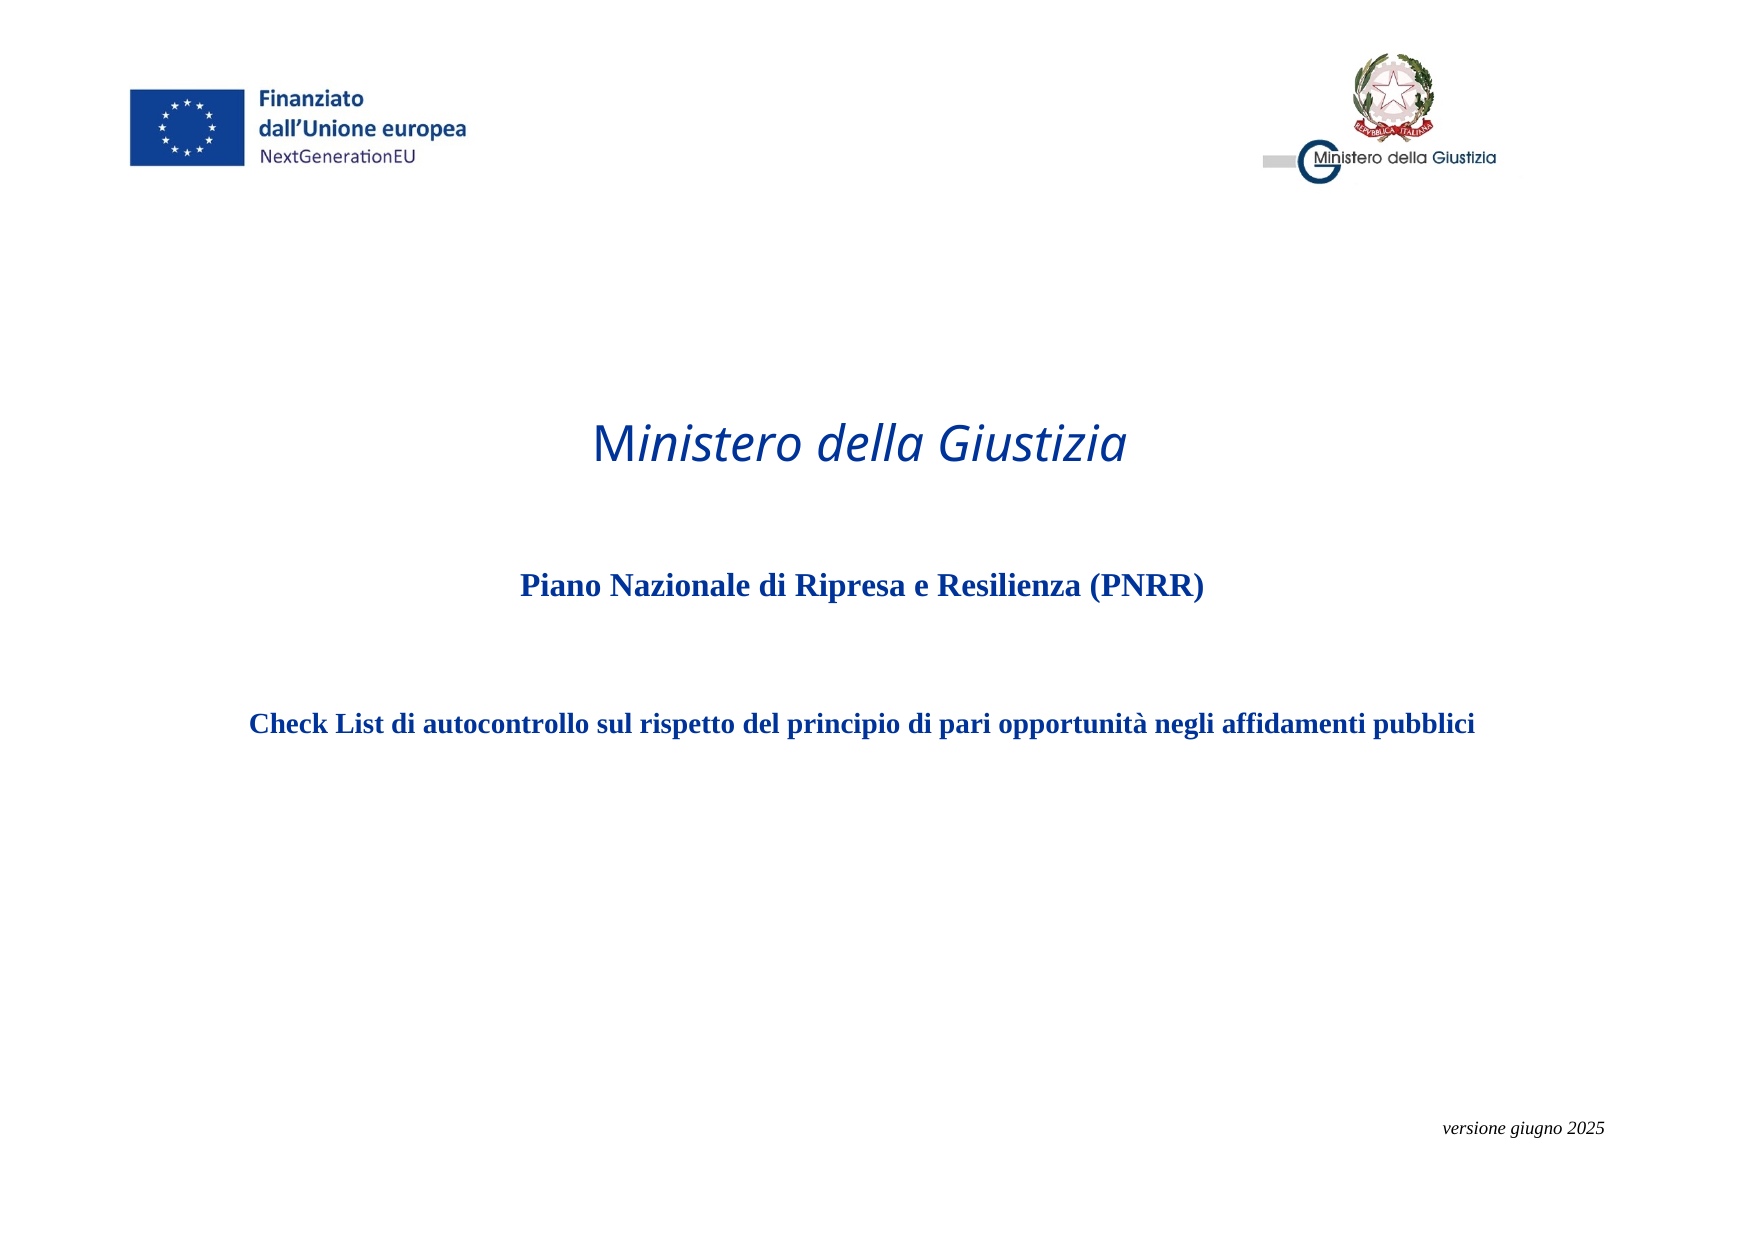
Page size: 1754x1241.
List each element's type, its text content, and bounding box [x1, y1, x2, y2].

text Piano Nazionale di Ripresa e Resilienza (PNRR) [118, 561, 1606, 605]
text Check List di autocontrollo sul rispetto del principio di pari opportunità negli affidamenti pubblici [118, 698, 1606, 742]
picture [1200, 41, 1605, 227]
picture [118, 80, 485, 176]
text Ministero della Giustizia [118, 403, 1607, 476]
